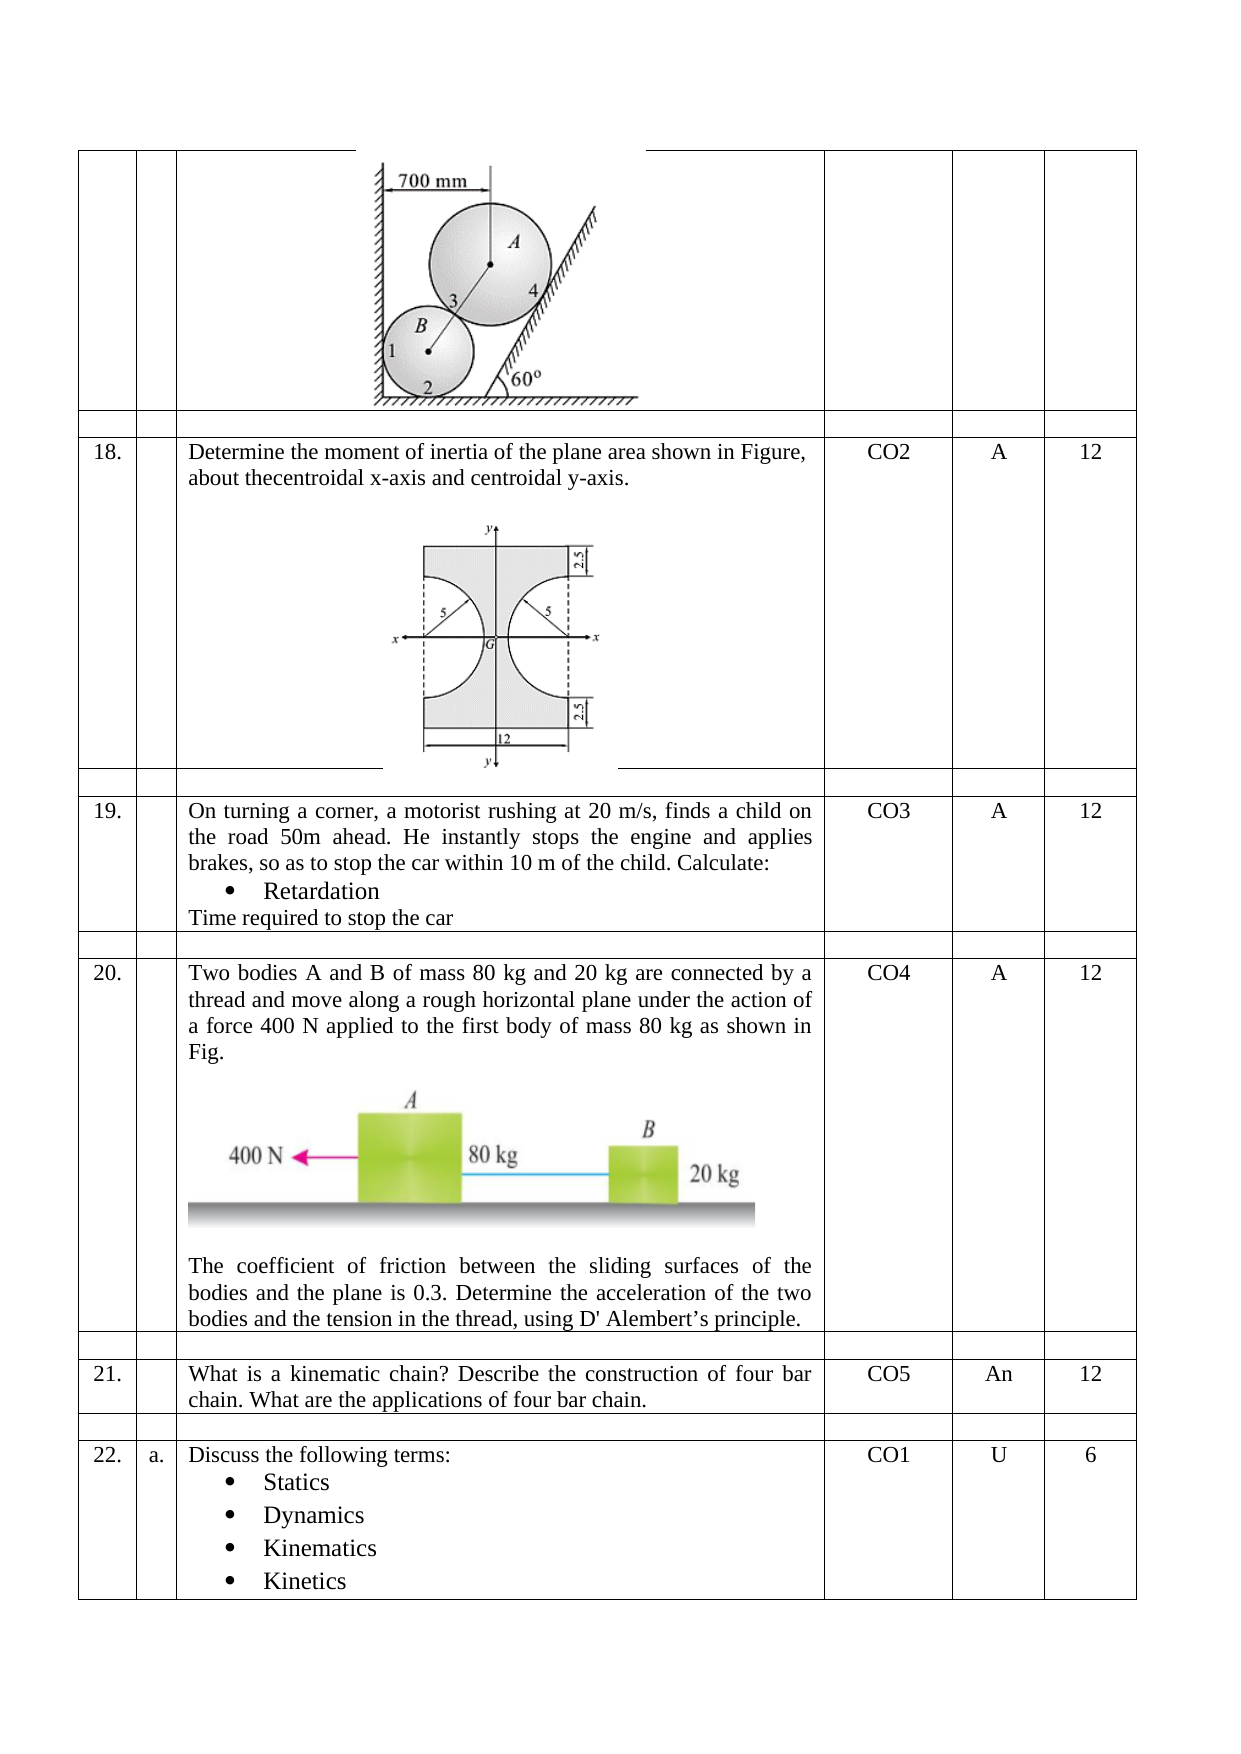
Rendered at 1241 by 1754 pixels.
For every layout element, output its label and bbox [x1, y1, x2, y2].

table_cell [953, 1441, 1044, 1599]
picture [188, 1089, 756, 1228]
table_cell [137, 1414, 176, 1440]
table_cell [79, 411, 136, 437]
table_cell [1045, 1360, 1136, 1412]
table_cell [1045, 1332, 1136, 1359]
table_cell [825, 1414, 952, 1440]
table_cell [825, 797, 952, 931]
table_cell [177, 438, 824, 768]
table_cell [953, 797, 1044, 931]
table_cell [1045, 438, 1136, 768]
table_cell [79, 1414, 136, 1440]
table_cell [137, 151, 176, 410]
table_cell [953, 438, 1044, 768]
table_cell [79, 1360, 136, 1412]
picture [356, 150, 646, 410]
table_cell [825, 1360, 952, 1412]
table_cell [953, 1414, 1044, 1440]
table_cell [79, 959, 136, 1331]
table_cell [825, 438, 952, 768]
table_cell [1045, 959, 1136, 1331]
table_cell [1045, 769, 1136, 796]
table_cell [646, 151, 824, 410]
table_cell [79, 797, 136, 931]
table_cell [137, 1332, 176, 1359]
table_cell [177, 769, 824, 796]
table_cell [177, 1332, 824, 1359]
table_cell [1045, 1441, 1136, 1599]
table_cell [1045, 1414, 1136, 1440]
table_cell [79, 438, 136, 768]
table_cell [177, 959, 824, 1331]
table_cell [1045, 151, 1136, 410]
picture [383, 515, 618, 769]
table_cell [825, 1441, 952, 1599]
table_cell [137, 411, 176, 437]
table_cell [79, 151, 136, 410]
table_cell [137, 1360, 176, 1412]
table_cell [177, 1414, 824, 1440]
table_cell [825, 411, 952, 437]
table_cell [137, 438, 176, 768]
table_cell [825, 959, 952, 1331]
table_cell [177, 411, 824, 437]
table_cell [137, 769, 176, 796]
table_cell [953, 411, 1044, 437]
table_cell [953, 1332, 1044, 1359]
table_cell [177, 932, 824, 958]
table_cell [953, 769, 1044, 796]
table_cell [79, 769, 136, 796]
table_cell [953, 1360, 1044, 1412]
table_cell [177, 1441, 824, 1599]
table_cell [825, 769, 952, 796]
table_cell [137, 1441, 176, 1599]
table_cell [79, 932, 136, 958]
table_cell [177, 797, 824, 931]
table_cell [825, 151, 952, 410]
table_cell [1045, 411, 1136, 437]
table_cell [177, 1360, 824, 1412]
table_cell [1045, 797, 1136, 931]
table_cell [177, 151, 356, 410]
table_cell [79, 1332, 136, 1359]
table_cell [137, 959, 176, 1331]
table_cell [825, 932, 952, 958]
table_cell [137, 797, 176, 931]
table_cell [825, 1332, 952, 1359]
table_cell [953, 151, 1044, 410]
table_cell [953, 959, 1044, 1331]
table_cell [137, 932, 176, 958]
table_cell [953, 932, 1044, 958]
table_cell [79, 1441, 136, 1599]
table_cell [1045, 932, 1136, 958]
